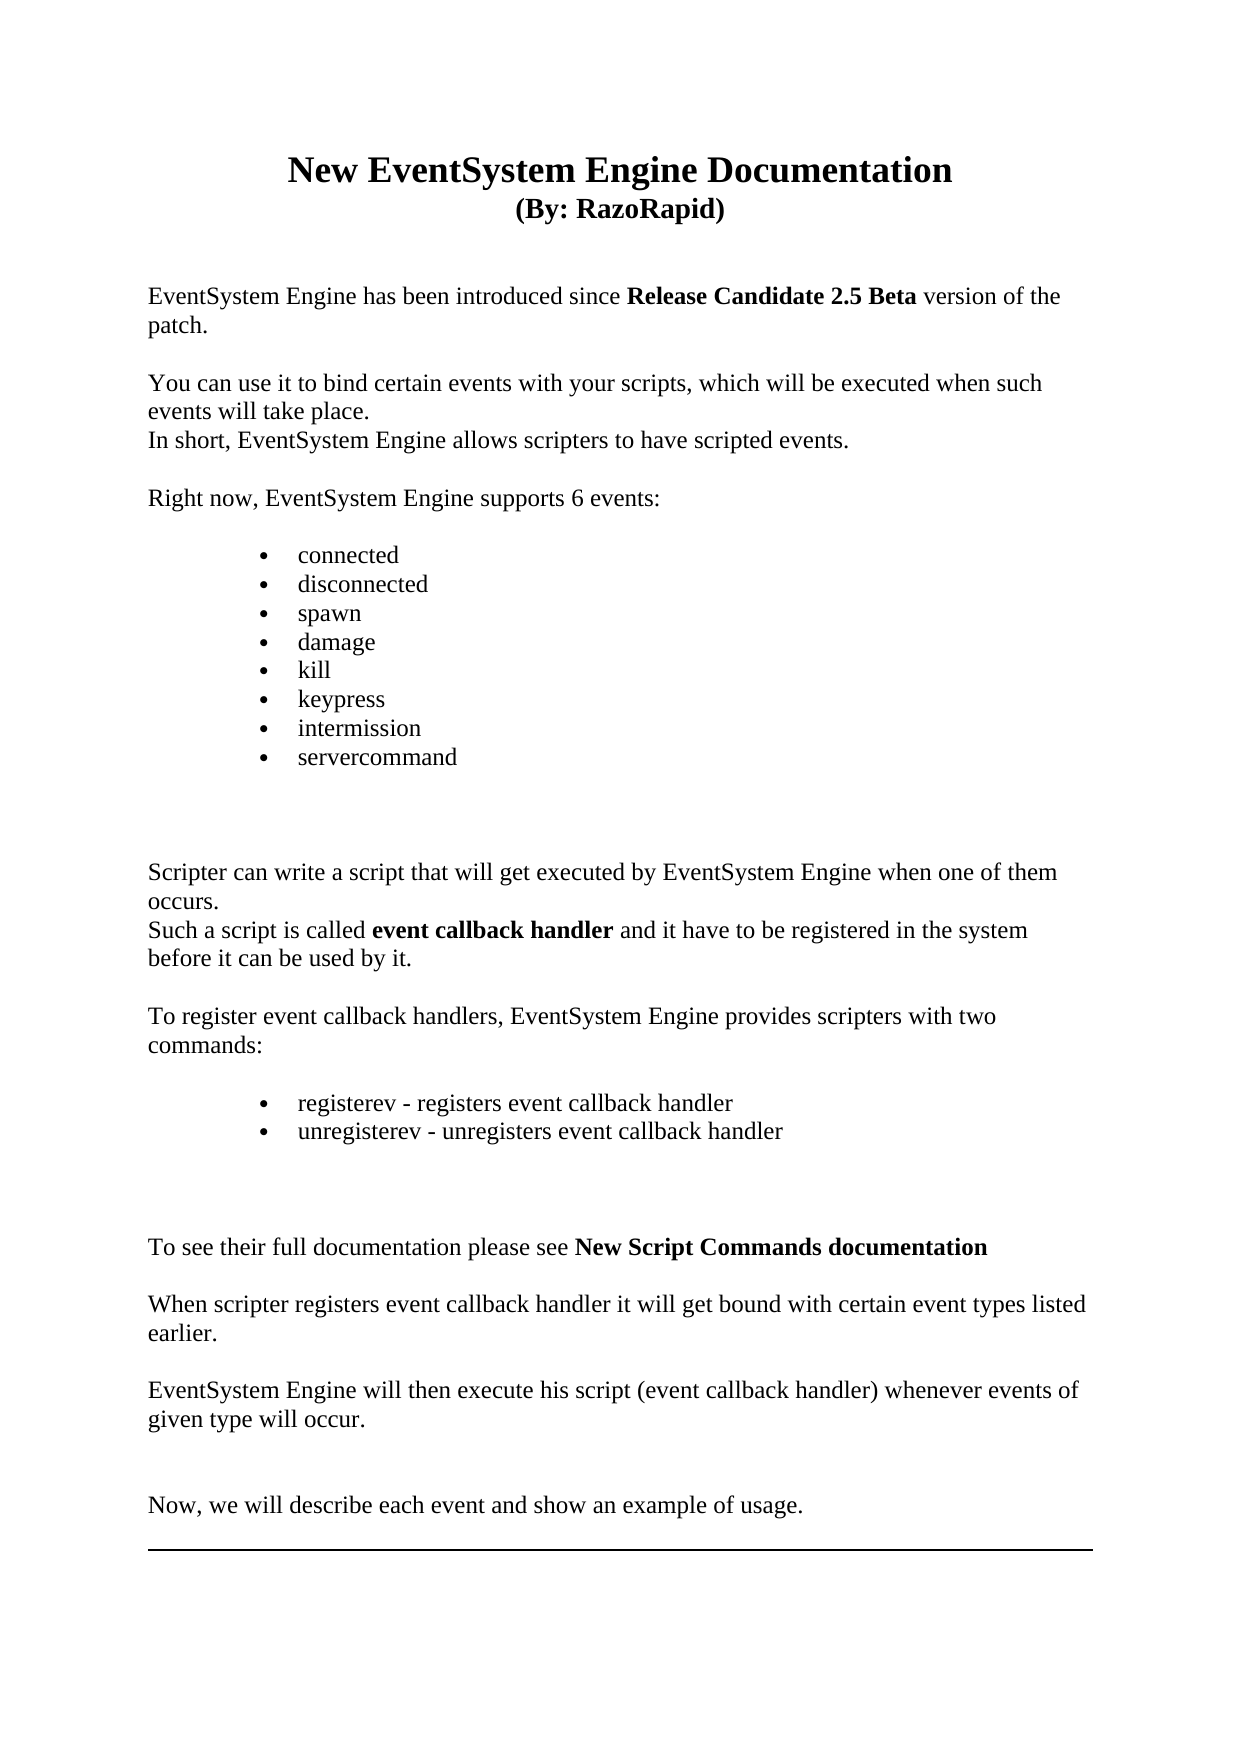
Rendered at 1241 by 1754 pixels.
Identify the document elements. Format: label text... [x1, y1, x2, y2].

list unregisterev - unregisters event callback handler [260, 1116, 1093, 1145]
list damage [260, 627, 1093, 656]
list spawn [260, 598, 1093, 627]
list keypress [260, 684, 1093, 713]
list intermission [260, 713, 1093, 742]
list disconnected [260, 569, 1093, 598]
text New EventSystem Engine Documentation (By: RazoRapid) [148, 148, 1093, 224]
list registerev - registers event callback handler [260, 1088, 1093, 1116]
list servercommand [260, 742, 1093, 771]
list connected [260, 541, 1093, 569]
text EventSystem Engine has been introduced since Release Candidate 2.5 Beta version of the patch. You can use it to bind certain events with your scripts, which will be executed when such events will take place. In short, EventSystem Engine allows scripters to have scripted events. Right now, EventSystem Engine supports 6 events: [148, 281, 1093, 511]
list kill [260, 656, 1093, 684]
text To see their full documentation please see New Script Commands documentation When scripter registers event callback handler it will get bound with certain event types listed earlier. EventSystem Engine will then execute his script (event callback handler) whenever events of given type will occur. Now, we will describe each event and show an example of usage. [148, 1174, 1093, 1549]
text Scripter can write a script that will get executed by EventSystem Engine when one of them occurs. Such a script is called event callback handler and it have to be registered in the system before it can be used by it. To register event callback handlers, EventSystem Engine provides scripters with two commands: [148, 800, 1093, 1058]
